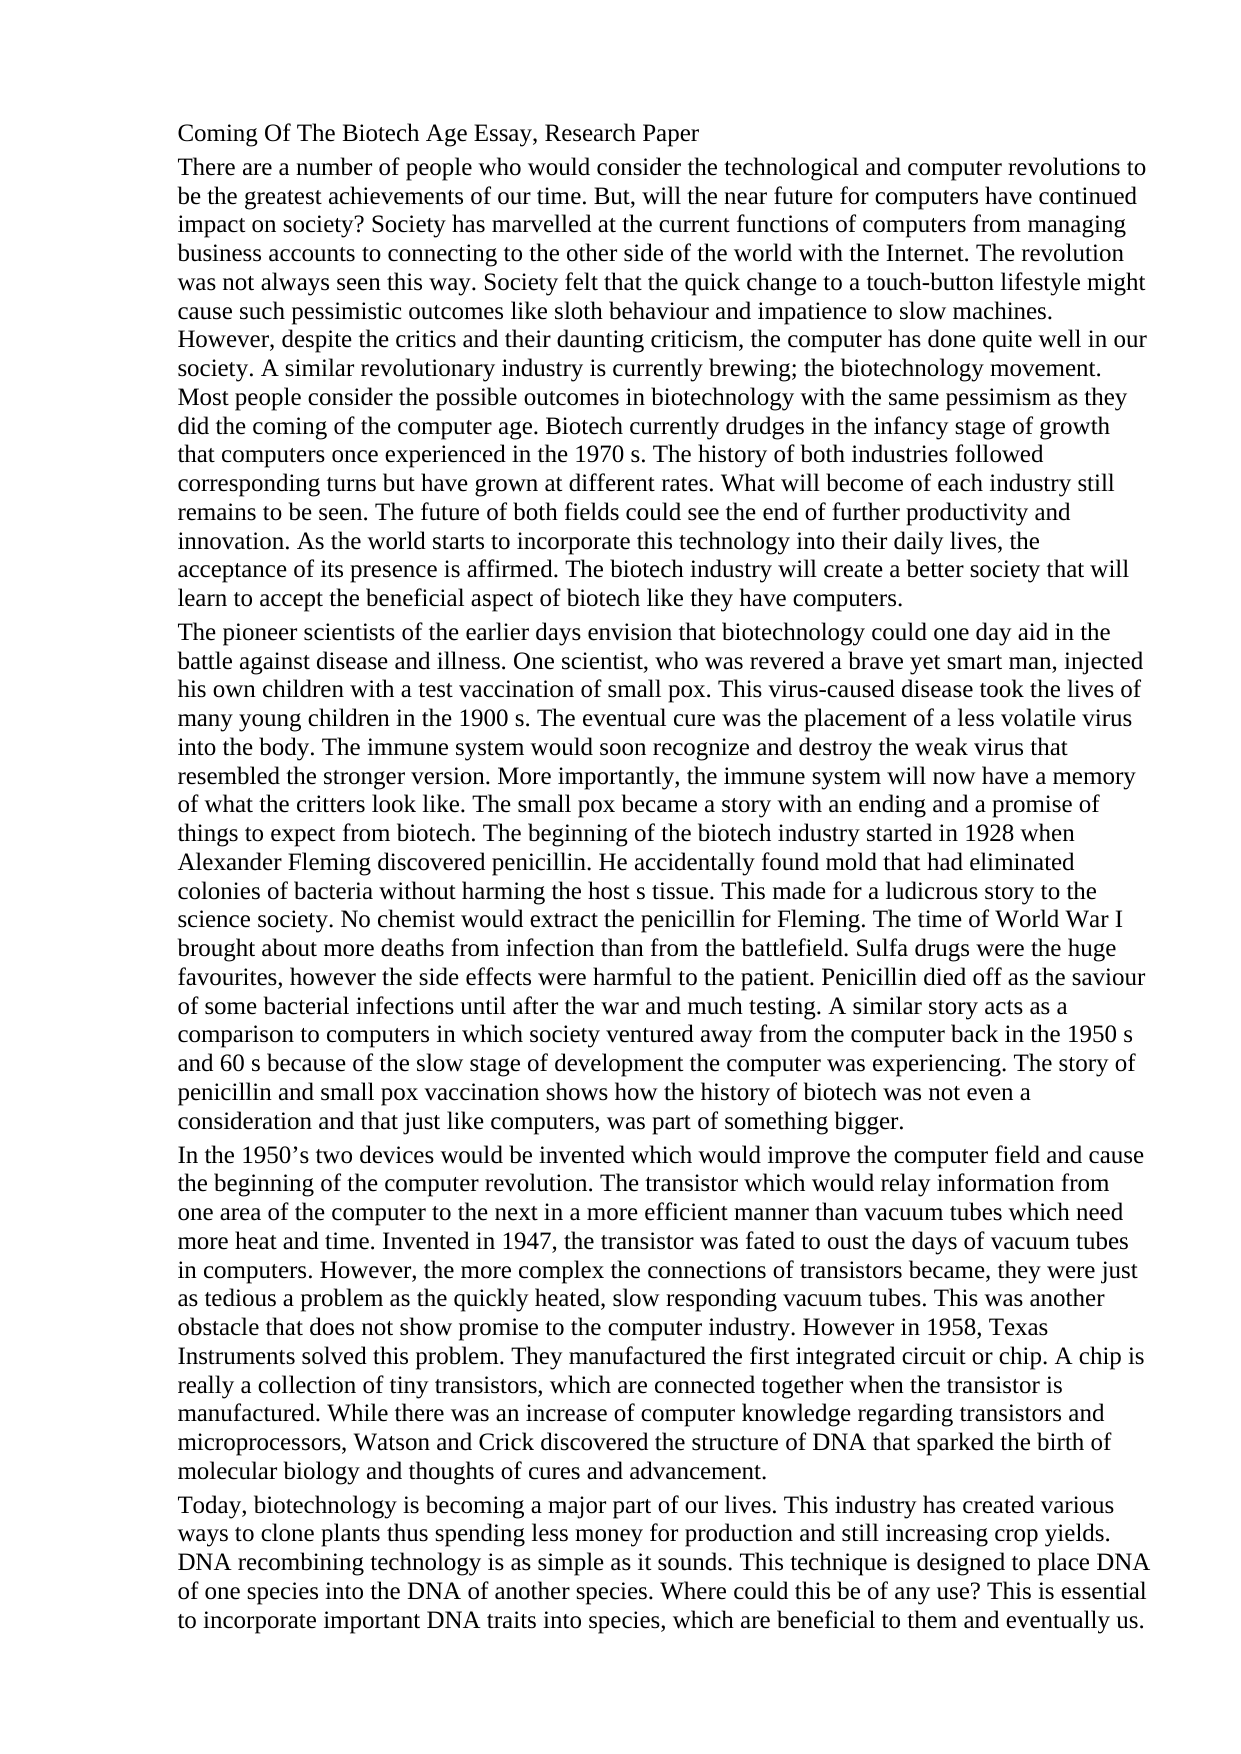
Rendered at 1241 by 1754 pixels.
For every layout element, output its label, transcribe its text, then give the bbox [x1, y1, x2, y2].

text There are a number of people who would consider the technological and computer revolutions to be the greatest achievements of our time. But, will the near future for computers have continued impact on society? Society has marvelled at the current functions of computers from managing business accounts to connecting to the other side of the world with the Internet. The revolution was not always seen this way. Society felt that the quick change to a touch-button lifestyle might cause such pessimistic outcomes like sloth behaviour and impatience to slow machines. However, despite the critics and their daunting criticism, the computer has done quite well in our society. A similar revolutionary industry is currently brewing; the biotechnology movement. Most people consider the possible outcomes in biotechnology with the same pessimism as they did the coming of the computer age. Biotech currently drudges in the infancy stage of growth that computers once experienced in the 1970 s. The history of both industries followed corresponding turns but have grown at different rates. What will become of each industry still remains to be seen. The future of both fields could see the end of further productivity and innovation. As the world starts to incorporate this technology into their daily lives, the acceptance of its presence is affirmed. The biotech industry will create a better society that will learn to accept the beneficial aspect of biotech like they have computers. [177, 152, 1152, 612]
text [177, 1490, 1152, 1633]
text In the 1950’s two devices would be invented which would improve the computer field and cause the beginning of the computer revolution. The transistor which would relay information from one area of the computer to the next in a more efficient manner than vacuum tubes which need more heat and time. Invented in 1947, the transistor was fated to oust the days of vacuum tubes in computers. However, the more complex the connections of transistors became, they were just as tedious a problem as the quickly heated, slow responding vacuum tubes. This was another obstacle that does not show promise to the computer industry. However in 1958, Texas Instruments solved this problem. They manufactured the first integrated circuit or chip. A chip is really a collection of tiny transistors, which are connected together when the transistor is manufactured. While there was an increase of computer knowledge regarding transistors and microprocessors, Watson and Crick discovered the structure of DNA that sparked the birth of molecular biology and thoughts of cures and advancement. [177, 1140, 1152, 1485]
text The pioneer scientists of the earlier days envision that biotechnology could one day aid in the battle against disease and illness. One scientist, who was revered a brave yet smart man, injected his own children with a test vaccination of small pox. This virus-caused disease took the lives of many young children in the 1900 s. The eventual cure was the placement of a less volatile virus into the body. The immune system would soon recognize and destroy the weak virus that resembled the stronger version. More importantly, the immune system will now have a memory of what the critters look like. The small pox became a story with an ending and a promise of things to expect from biotech. The beginning of the biotech industry started in 1928 when Alexander Fleming discovered penicillin. He accidentally found mold that had eliminated colonies of bacteria without harming the host s tissue. This made for a ludicrous story to the science society. No chemist would extract the penicillin for Fleming. The time of World War I brought about more deaths from infection than from the battlefield. Sulfa drugs were the huge favourites, however the side effects were harmful to the patient. Penicillin died off as the saviour of some bacterial infections until after the war and much testing. A similar story acts as a comparison to computers in which society ventured away from the computer back in the 1950 s and 60 s because of the slow stage of development the computer was experiencing. The story of penicillin and small pox vaccination shows how the history of biotech was not even a consideration and that just like computers, was part of something bigger. [177, 617, 1152, 1134]
text Coming Of The Biotech Age Essay, Research Paper [177, 118, 1152, 147]
